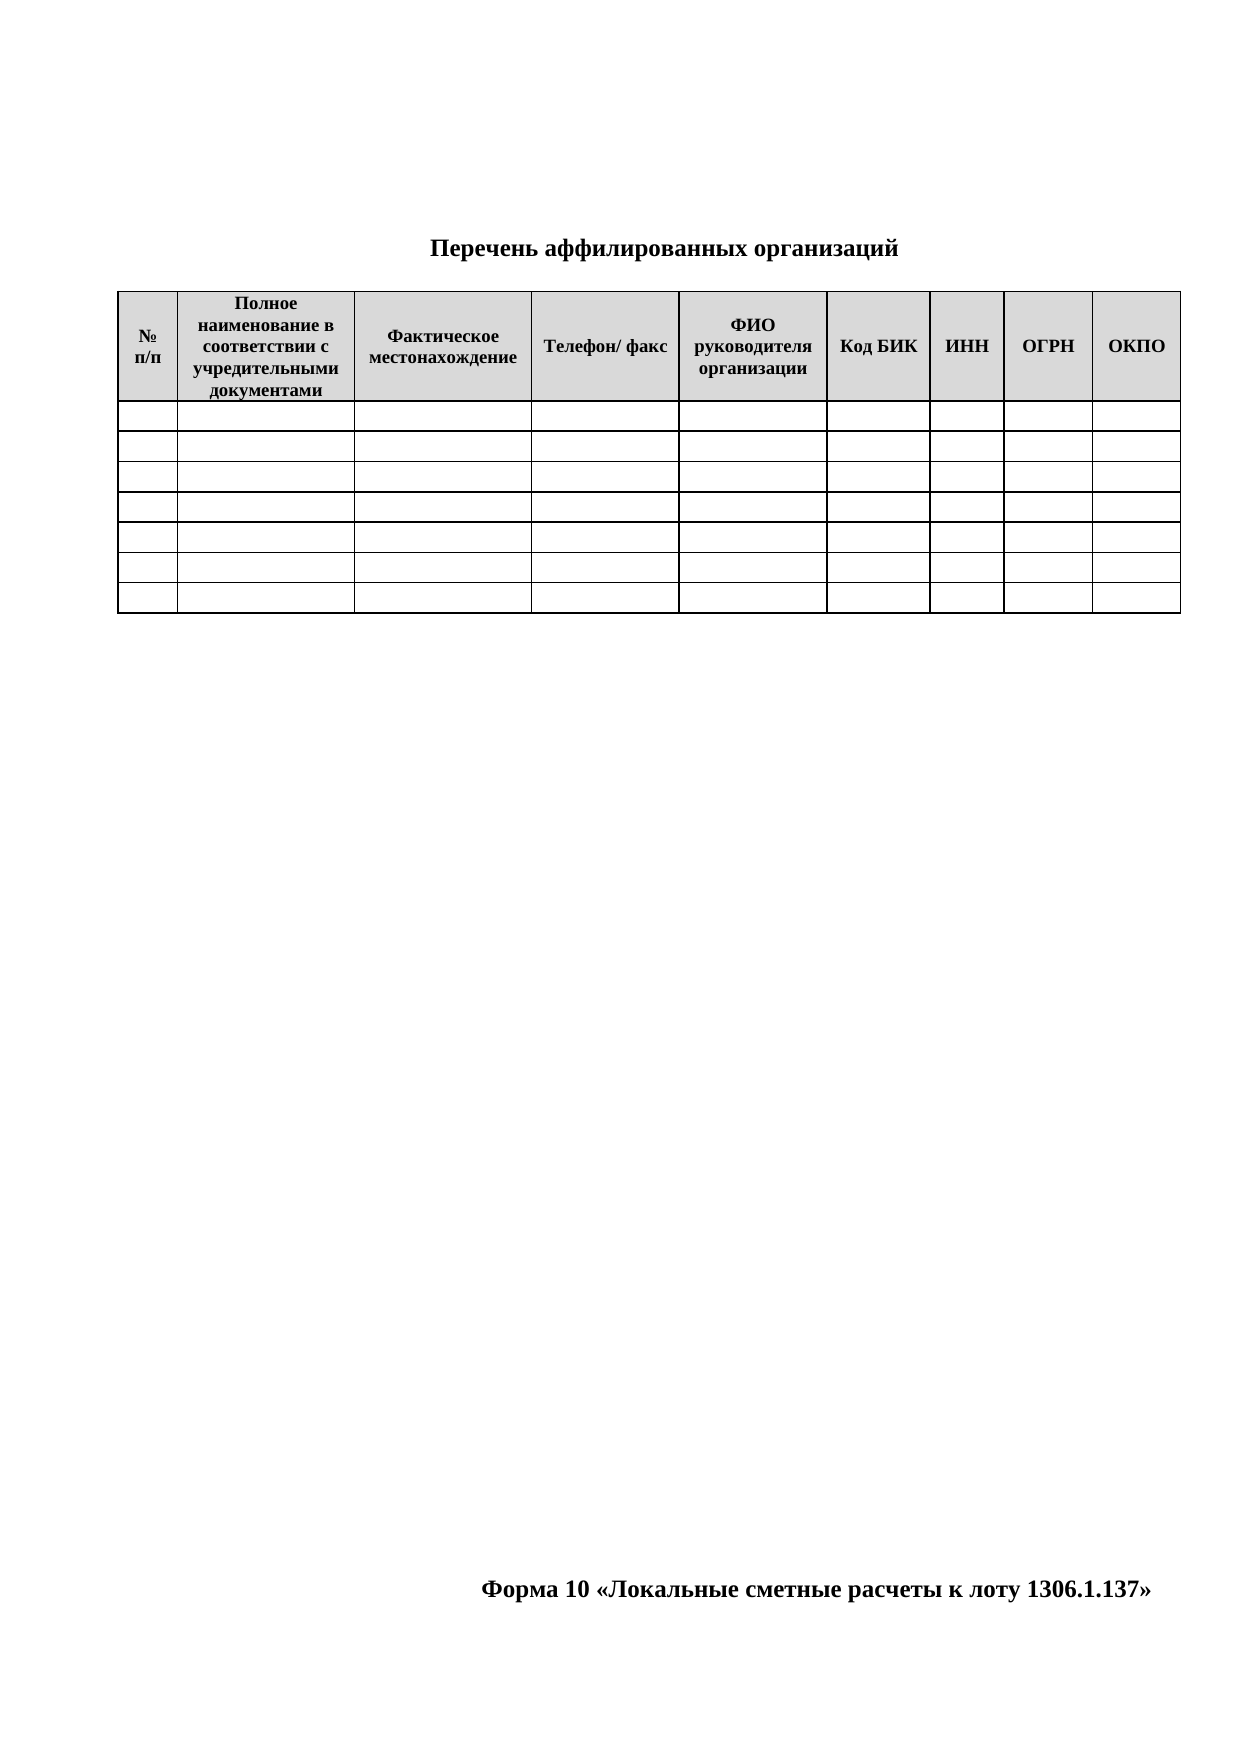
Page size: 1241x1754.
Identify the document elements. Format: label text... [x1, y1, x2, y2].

table_cell [931, 432, 1003, 461]
table_cell [680, 523, 826, 552]
table_cell [1093, 523, 1180, 552]
table_cell [119, 402, 177, 430]
table_cell [355, 553, 531, 582]
table_cell [532, 462, 678, 491]
table_cell [119, 493, 177, 521]
table_cell [532, 432, 678, 461]
table_cell [931, 462, 1003, 491]
table_header ОГРН [1005, 292, 1092, 400]
table_cell [931, 402, 1003, 430]
table_cell [931, 493, 1003, 521]
table_cell [680, 553, 826, 582]
table_cell [1093, 402, 1180, 430]
table_cell [931, 553, 1003, 582]
table_cell [828, 493, 929, 521]
table_header ФИО руководителя организации [680, 292, 826, 400]
table_header Код БИК [828, 292, 929, 400]
table_header № п/п [119, 292, 177, 400]
table_cell [1005, 553, 1092, 582]
table_header Полное наименование в соответствии с учредительными документами [178, 292, 354, 400]
text Перечень аффилированных организаций [177, 233, 1152, 262]
table_cell [680, 462, 826, 491]
table_cell [119, 462, 177, 491]
table_cell [355, 583, 531, 612]
table_cell [680, 493, 826, 521]
table_cell [355, 523, 531, 552]
table_cell [1005, 402, 1092, 430]
table_cell [178, 402, 354, 430]
table_cell [680, 432, 826, 461]
table_cell [931, 523, 1003, 552]
table_cell [532, 553, 678, 582]
table_cell [119, 523, 177, 552]
table_cell [680, 583, 826, 612]
table_cell [828, 583, 929, 612]
table_cell [178, 523, 354, 552]
table_header ИНН [931, 292, 1003, 400]
table_cell [1005, 493, 1092, 521]
table_cell [355, 462, 531, 491]
table_cell [178, 432, 354, 461]
table_cell [532, 523, 678, 552]
table_cell [1093, 432, 1180, 461]
table_cell [1005, 432, 1092, 461]
table_cell [1093, 553, 1180, 582]
table_cell [178, 493, 354, 521]
table_cell [1005, 583, 1092, 612]
table_cell [119, 432, 177, 461]
table_cell [178, 583, 354, 612]
table_cell [1093, 493, 1180, 521]
table_cell [119, 583, 177, 612]
table_cell [355, 402, 531, 430]
table_cell [828, 462, 929, 491]
table_cell [931, 583, 1003, 612]
table_cell [355, 493, 531, 521]
table_cell [178, 462, 354, 491]
table_cell [119, 553, 177, 582]
table_cell [828, 523, 929, 552]
table_cell [680, 402, 826, 430]
table_header Фактическое местонахождение [355, 292, 531, 400]
table_cell [1093, 462, 1180, 491]
table_cell [1005, 523, 1092, 552]
text Форма 10 «Локальные сметные расчеты к лоту 1306.1.137» [177, 1574, 1152, 1603]
table_cell [178, 553, 354, 582]
table_cell [828, 402, 929, 430]
table_cell [355, 432, 531, 461]
table_cell [1093, 583, 1180, 612]
table_cell [1005, 462, 1092, 491]
table_cell [532, 402, 678, 430]
table_header Телефон/ факс [532, 292, 678, 400]
table_header ОКПО [1093, 292, 1180, 400]
table_cell [532, 583, 678, 612]
table_cell [532, 493, 678, 521]
table_cell [828, 432, 929, 461]
table_cell [828, 553, 929, 582]
